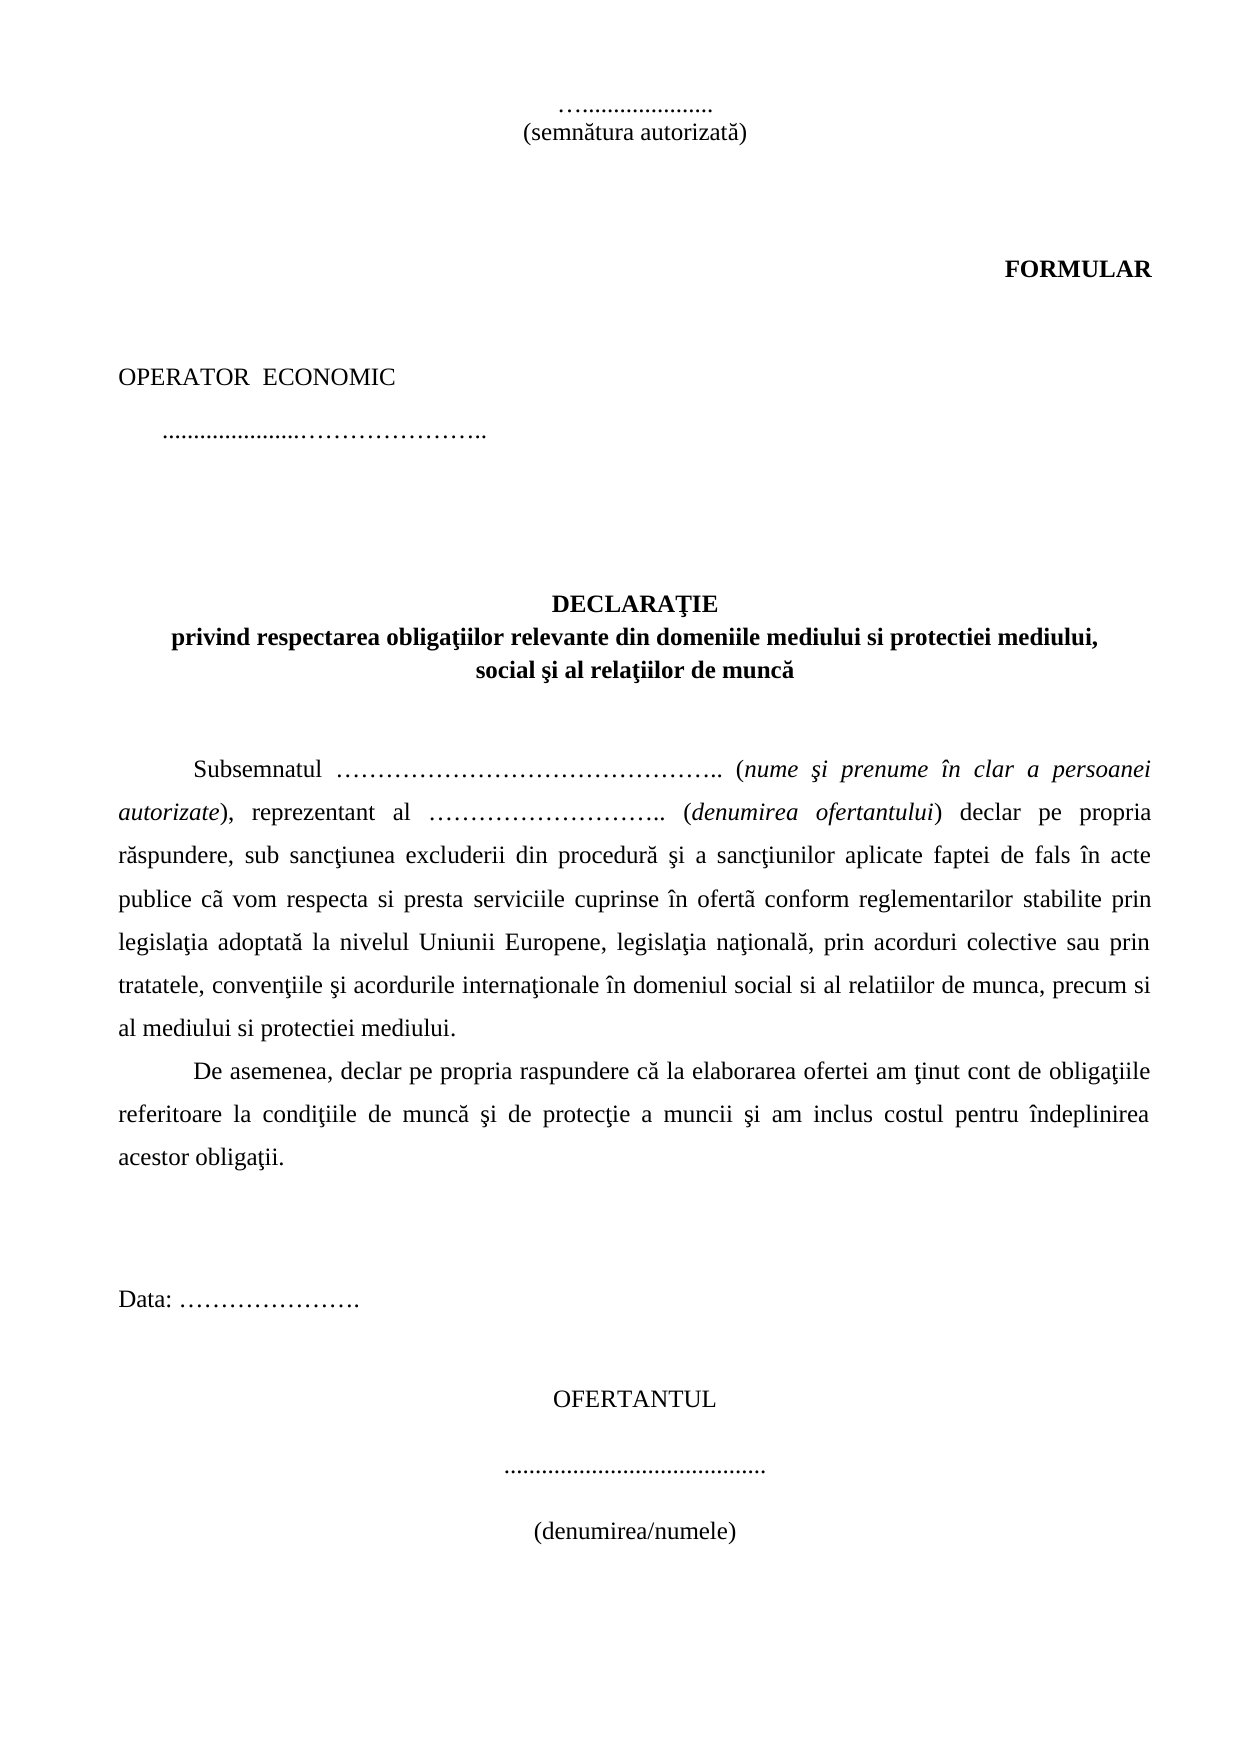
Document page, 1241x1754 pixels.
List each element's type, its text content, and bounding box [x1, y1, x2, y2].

text Subsemnatul ……………………………………….. (nume şi prenume în clar a persoanei autorizate), reprezentant al ……………………….. (denumirea ofertantului) declar pe propria răspundere, sub sancţiunea excluderii din procedură şi a sancţiunilor aplicate faptei de fals în acte publice cã vom respecta si presta serviciile cuprinse în ofertã conform reglementarilor stabilite prin legislaţia adoptată la nivelul Uniunii Europene, legislaţia naţională, prin acorduri colective sau prin tratatele, convenţiile şi acordurile internaţionale în domeniul social si al relatiilor de munca, precum si al mediului si protectiei mediului. [118, 754, 1152, 1042]
text De asemenea, declar pe propria raspundere că la elaborarea ofertei am ţinut cont de obligaţiile referitoare la condiţiile de muncă şi de protecţie a muncii şi am inclus costul pentru îndeplinirea acestor obligaţii. [118, 1056, 1152, 1171]
text FORMULAR [118, 254, 1152, 283]
text …..................... [118, 89, 1152, 117]
text ......................………………….. [118, 415, 1152, 444]
text Data: …………………. [118, 1284, 1152, 1313]
text .......................................... [118, 1450, 1152, 1478]
text OFERTANTUL [118, 1384, 1152, 1412]
text privind respectarea obligaţiilor relevante din domeniile mediului si protectiei mediului, [118, 622, 1152, 651]
text DECLARAŢIE [118, 589, 1152, 618]
text (denumirea/numele) [118, 1516, 1152, 1544]
text OPERATOR ECONOMIC [118, 362, 1152, 390]
text social şi al relaţiilor de muncă [118, 655, 1152, 684]
text (semnătura autorizată) [118, 117, 1152, 146]
